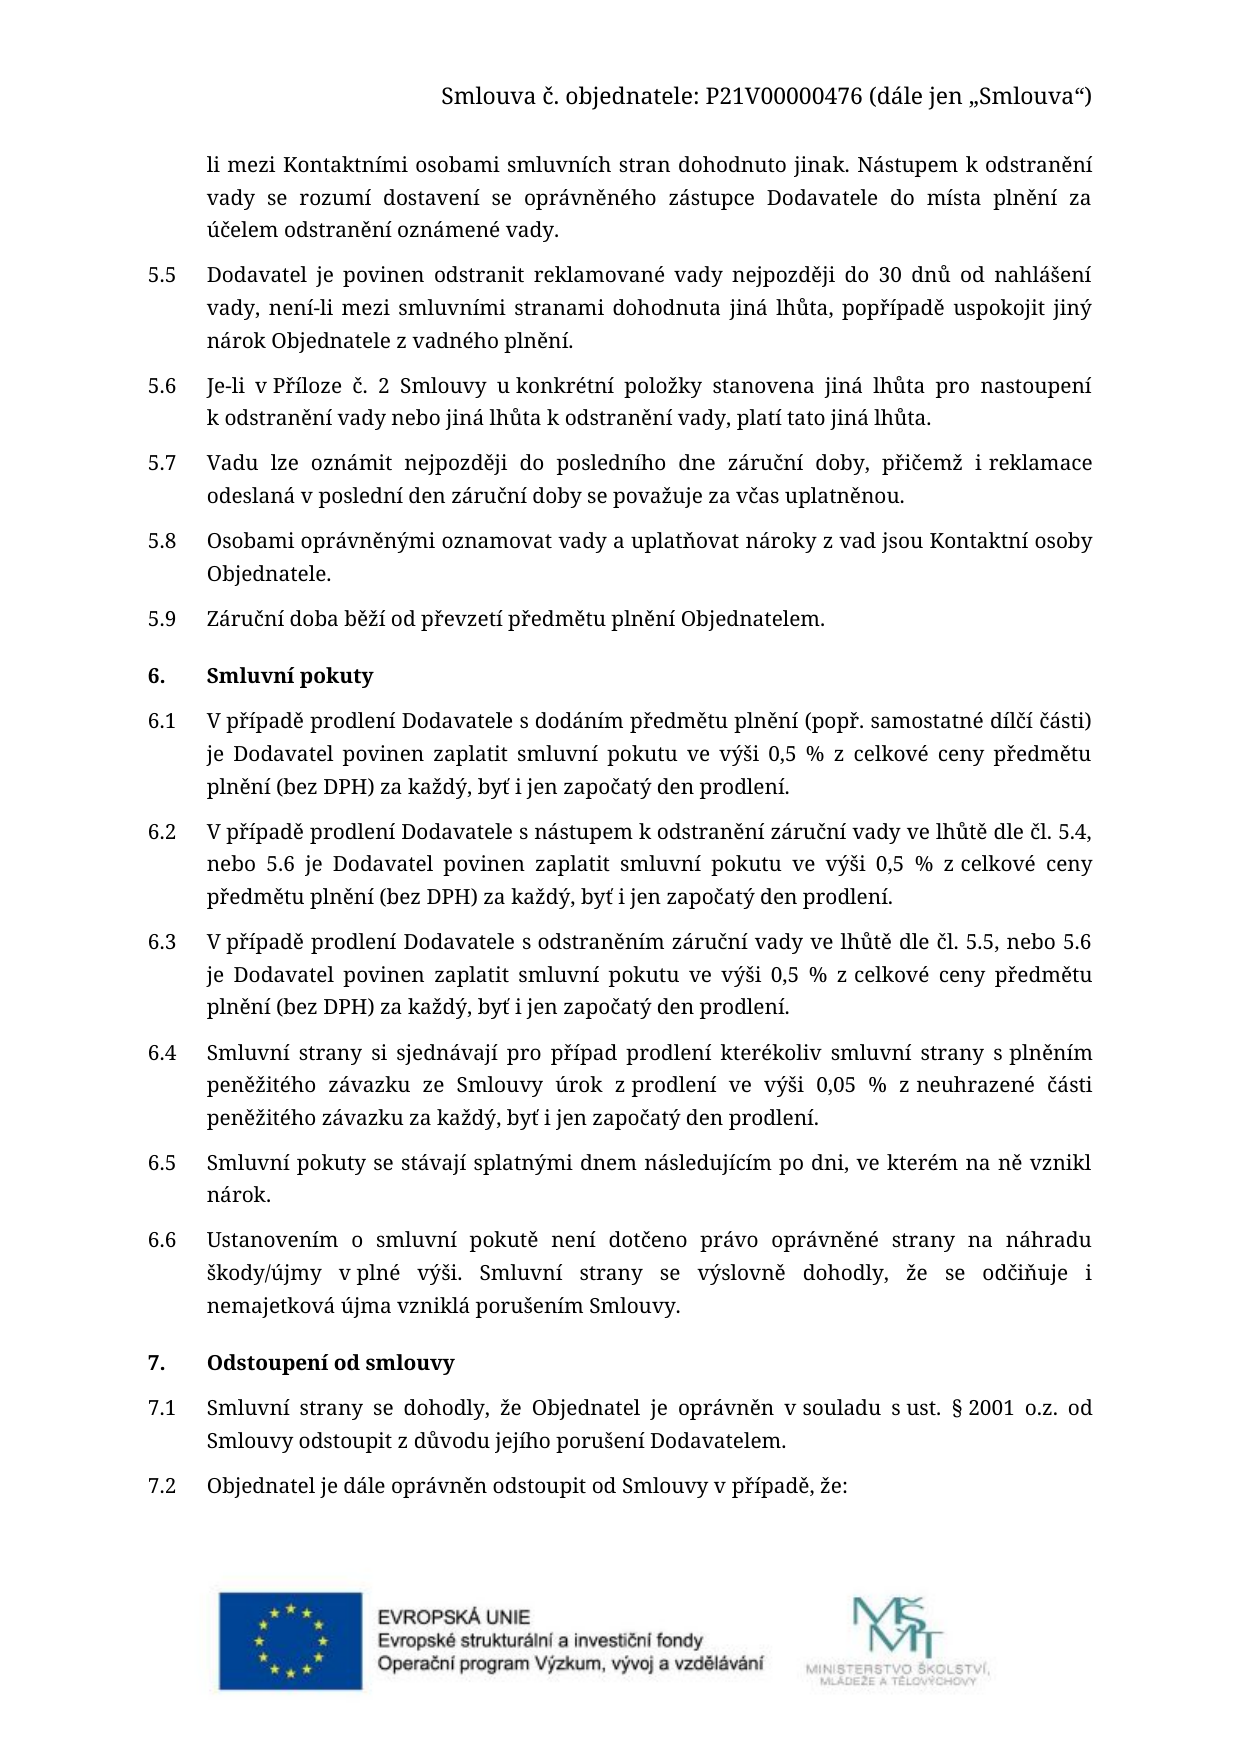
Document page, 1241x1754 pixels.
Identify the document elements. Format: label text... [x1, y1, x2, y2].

list Je-li v Příloze č. 2 Smlouvy u konkrétní položky stanovena jiná lhůta pro nastoupení k odstranění vady nebo jiná lhůta k odstranění vady, platí tato jiná lhůta. [148, 371, 1093, 432]
list V případě prodlení Dodavatele s dodáním předmětu plnění (popř. samostatné dílčí části) je Dodavatel povinen zaplatit smluvní pokutu ve výši 0,5 % z celkové ceny předmětu plnění (bez DPH) za každý, byť i jen započatý den prodlení. [148, 707, 1093, 800]
list Osobami oprávněnými oznamovat vady a uplatňovat nároky z vad jsou Kontaktní osoby Objednatele. [148, 526, 1093, 587]
list Odstoupení od smlouvy [148, 1348, 1093, 1377]
list Smluvní strany se dohodly, že Objednatel je oprávněn v souladu s ust. § 2001 o.z. od Smlouvy odstoupit z důvodu jejího porušení Dodavatelem. [148, 1393, 1093, 1454]
list Smluvní strany si sjednávají pro případ prodlení kterékoliv smluvní strany s plněním peněžitého závazku ze Smlouvy úrok z prodlení ve výši 0,05 % z neuhrazené části peněžitého závazku za každý, byť i jen započatý den prodlení. [148, 1038, 1093, 1131]
list Smluvní pokuty [148, 662, 1093, 690]
list Objednatel je dále oprávněn odstoupit od Smlouvy v případě, že: [148, 1471, 1093, 1500]
list Smluvní pokuty se stávají splatnými dnem následujícím po dni, ve kterém na ně vznikl nárok. [148, 1148, 1093, 1209]
list Ustanovením o smluvní pokutě není dotčeno právo oprávněné strany na náhradu škody/újmy v plné výši. Smluvní strany se výslovně dohodly, že se odčiňuje i nemajetková újma vzniklá porušením Smlouvy. [148, 1226, 1093, 1319]
list V případě prodlení Dodavatele s odstraněním záruční vady ve lhůtě dle čl. 5.5, nebo 5.6 je Dodavatel povinen zaplatit smluvní pokutu ve výši 0,5 % z celkové ceny předmětu plnění (bez DPH) za každý, byť i jen započatý den prodlení. [148, 927, 1093, 1021]
list Záruční doba běží od převzetí předmětu plnění Objednatelem. [148, 604, 1093, 632]
list Vadu lze oznámit nejpozději do posledního dne záruční doby, přičemž i reklamace odeslaná v poslední den záruční doby se považuje za včas uplatněnou. [148, 448, 1093, 509]
list V případě prodlení Dodavatele s nástupem k odstranění záruční vady ve lhůtě dle čl. 5.4, nebo 5.6 je Dodavatel povinen zaplatit smluvní pokutu ve výši 0,5 % z celkové ceny předmětu plnění (bez DPH) za každý, byť i jen započatý den prodlení. [148, 817, 1093, 911]
picture [147, 1546, 1068, 1726]
list Dodavatel je povinen odstranit reklamované vady nejpozději do 30 dnů od nahlášení vady, není-li mezi smluvními stranami dohodnuta jiná lhůta, popřípadě uspokojit jiný nárok Objednatele z vadného plnění. [148, 261, 1093, 354]
